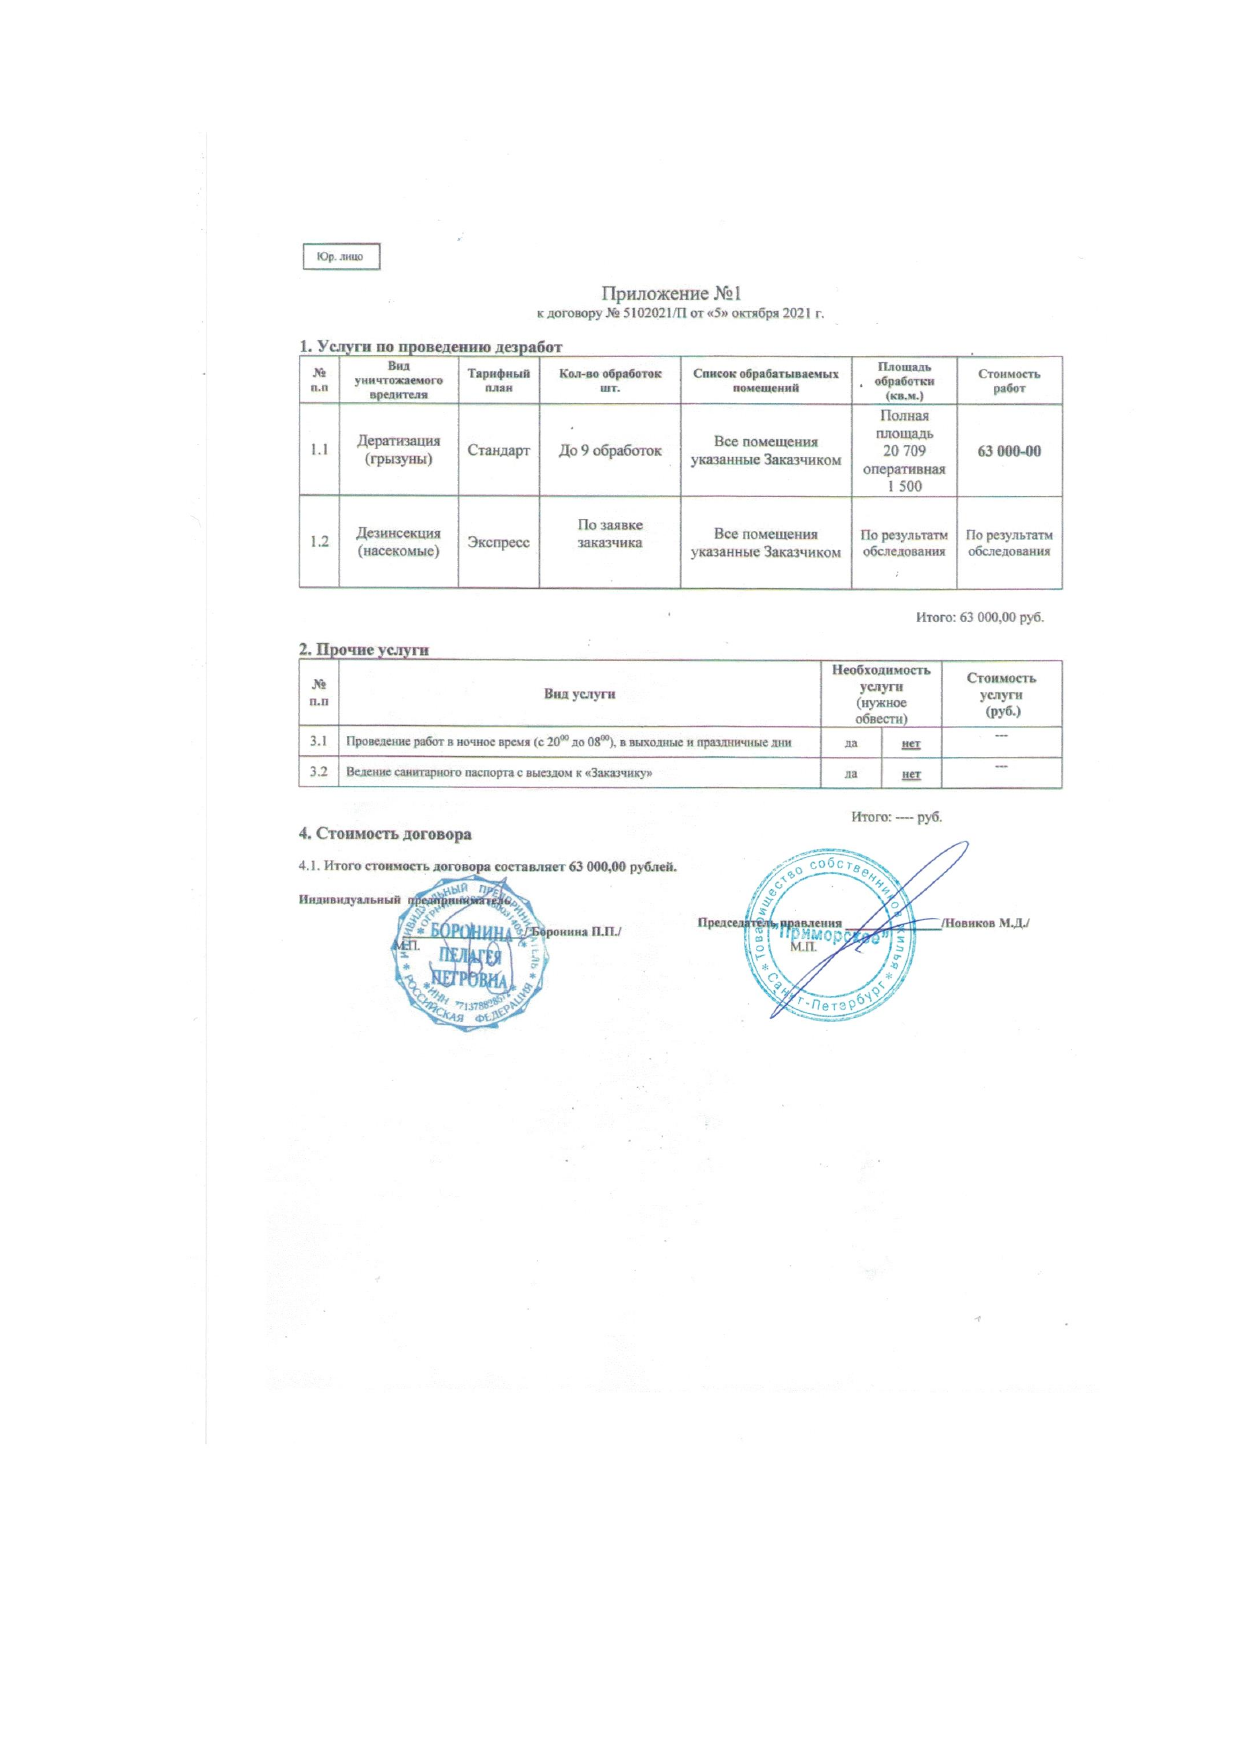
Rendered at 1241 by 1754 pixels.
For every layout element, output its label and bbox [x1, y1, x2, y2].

picture [177, 118, 1152, 1458]
